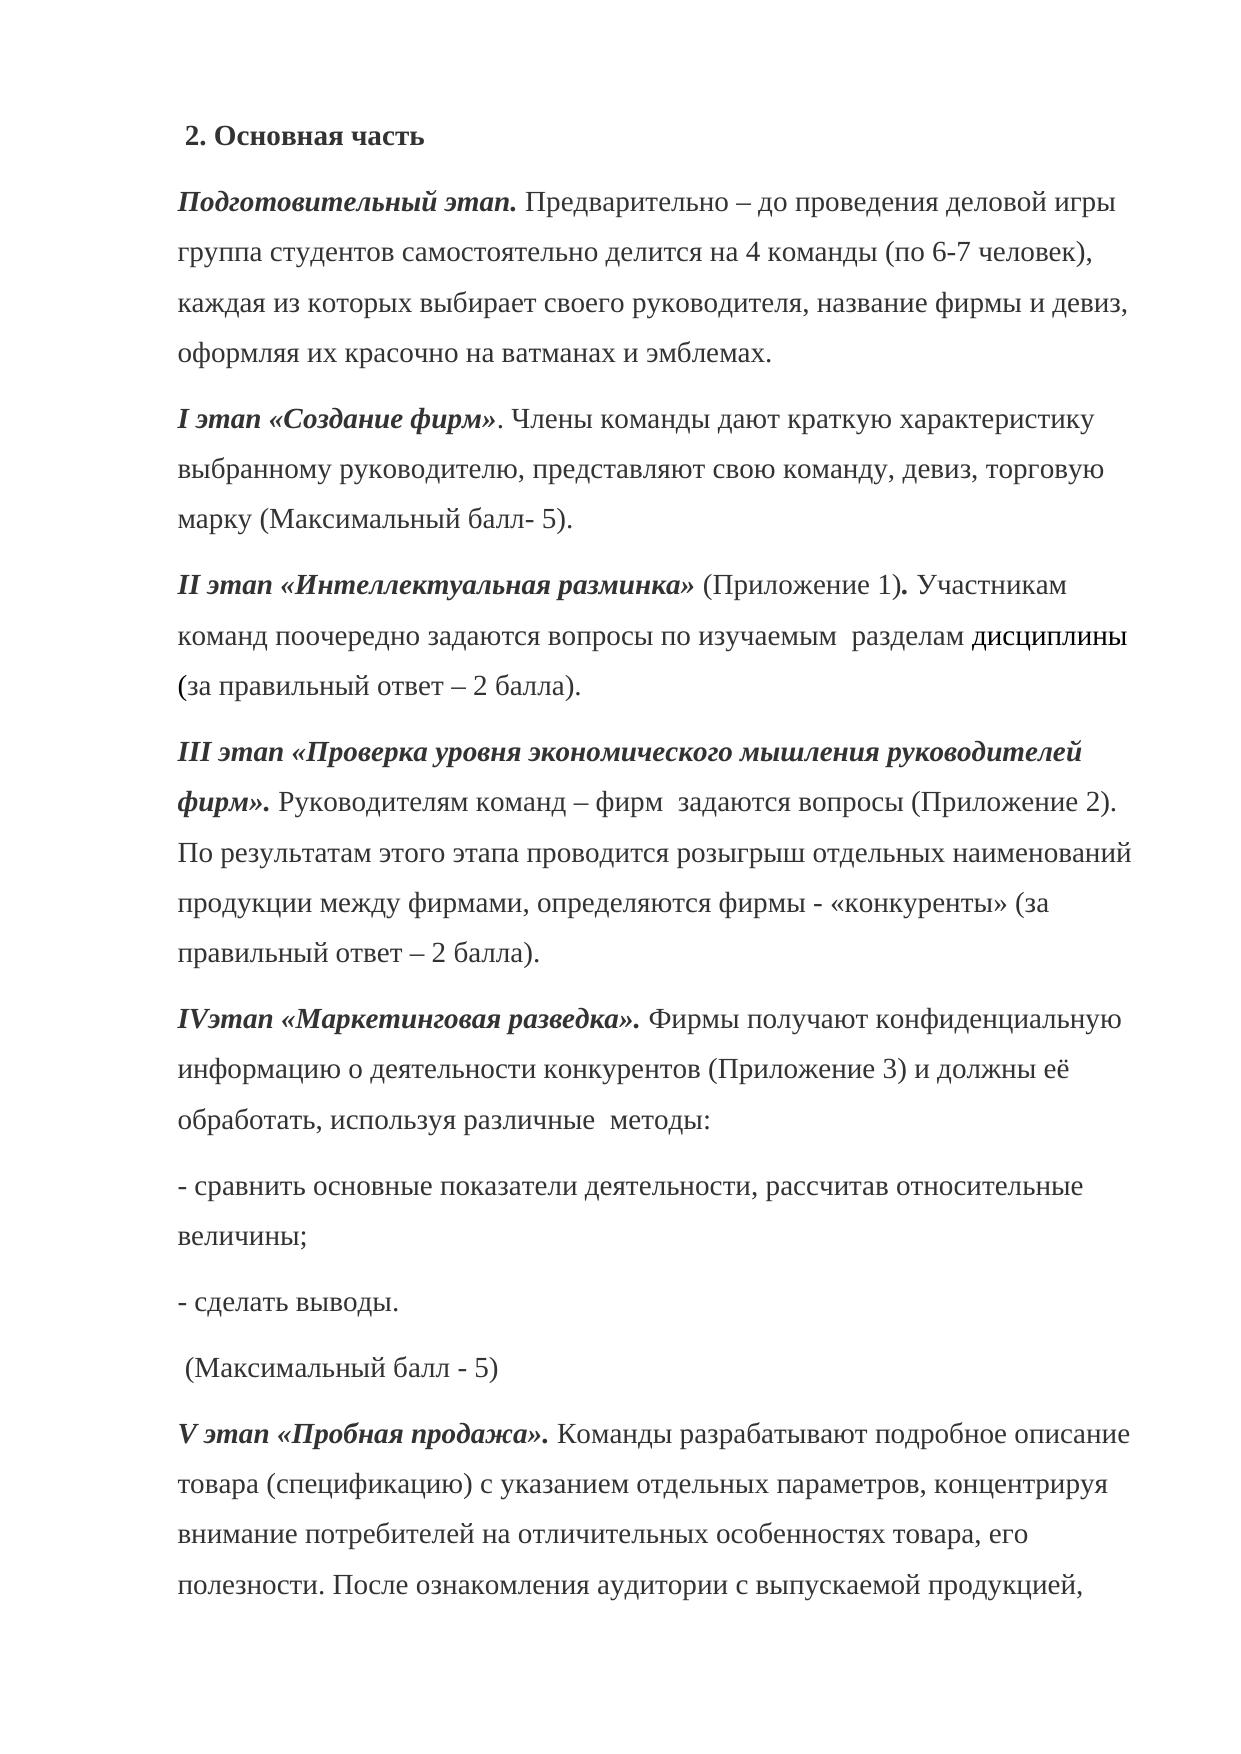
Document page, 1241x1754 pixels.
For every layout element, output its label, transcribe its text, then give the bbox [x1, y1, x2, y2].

text - сделать выводы. [177, 1284, 1152, 1318]
text I этап «Создание фирм». Члены команды дают краткую характеристику выбранному руководителю, представляют свою команду, девиз, торговую марку (Максимальный балл- 5). [177, 401, 1152, 535]
text (Максимальный балл - 5) [177, 1350, 1152, 1383]
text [177, 1416, 1152, 1600]
text III этап «Проверка уровня экономического мышления руководителей фирм». Руководителям команд – фирм задаются вопросы (Приложение 2). По результатам этого этапа проводится розыгрыш отдельных наименований продукции между фирмами, определяются фирмы - «конкуренты» (за правильный ответ – 2 балла). [177, 734, 1152, 969]
text 2. Основная часть [177, 118, 1152, 152]
text IVэтап «Маркетинговая разведка». Фирмы получают конфиденциальную информацию о деятельности конкурентов (Приложение 3) и должны её обработать, используя различные методы: [177, 1001, 1152, 1135]
text - сравнить основные показатели деятельности, рассчитав относительные величины; [177, 1168, 1152, 1252]
text II этап «Интеллектуальная разминка» (Приложение 1). Участникам команд поочередно задаются вопросы по изучаемым разделам дисциплины (за правильный ответ – 2 балла). [177, 567, 1152, 702]
text Подготовительный этап. Предварительно – до проведения деловой игры группа студентов самостоятельно делится на 4 команды (по 6-7 человек), каждая из которых выбирает своего руководителя, название фирмы и девиз, оформляя их красочно на ватманах и эмблемах. [177, 184, 1152, 368]
